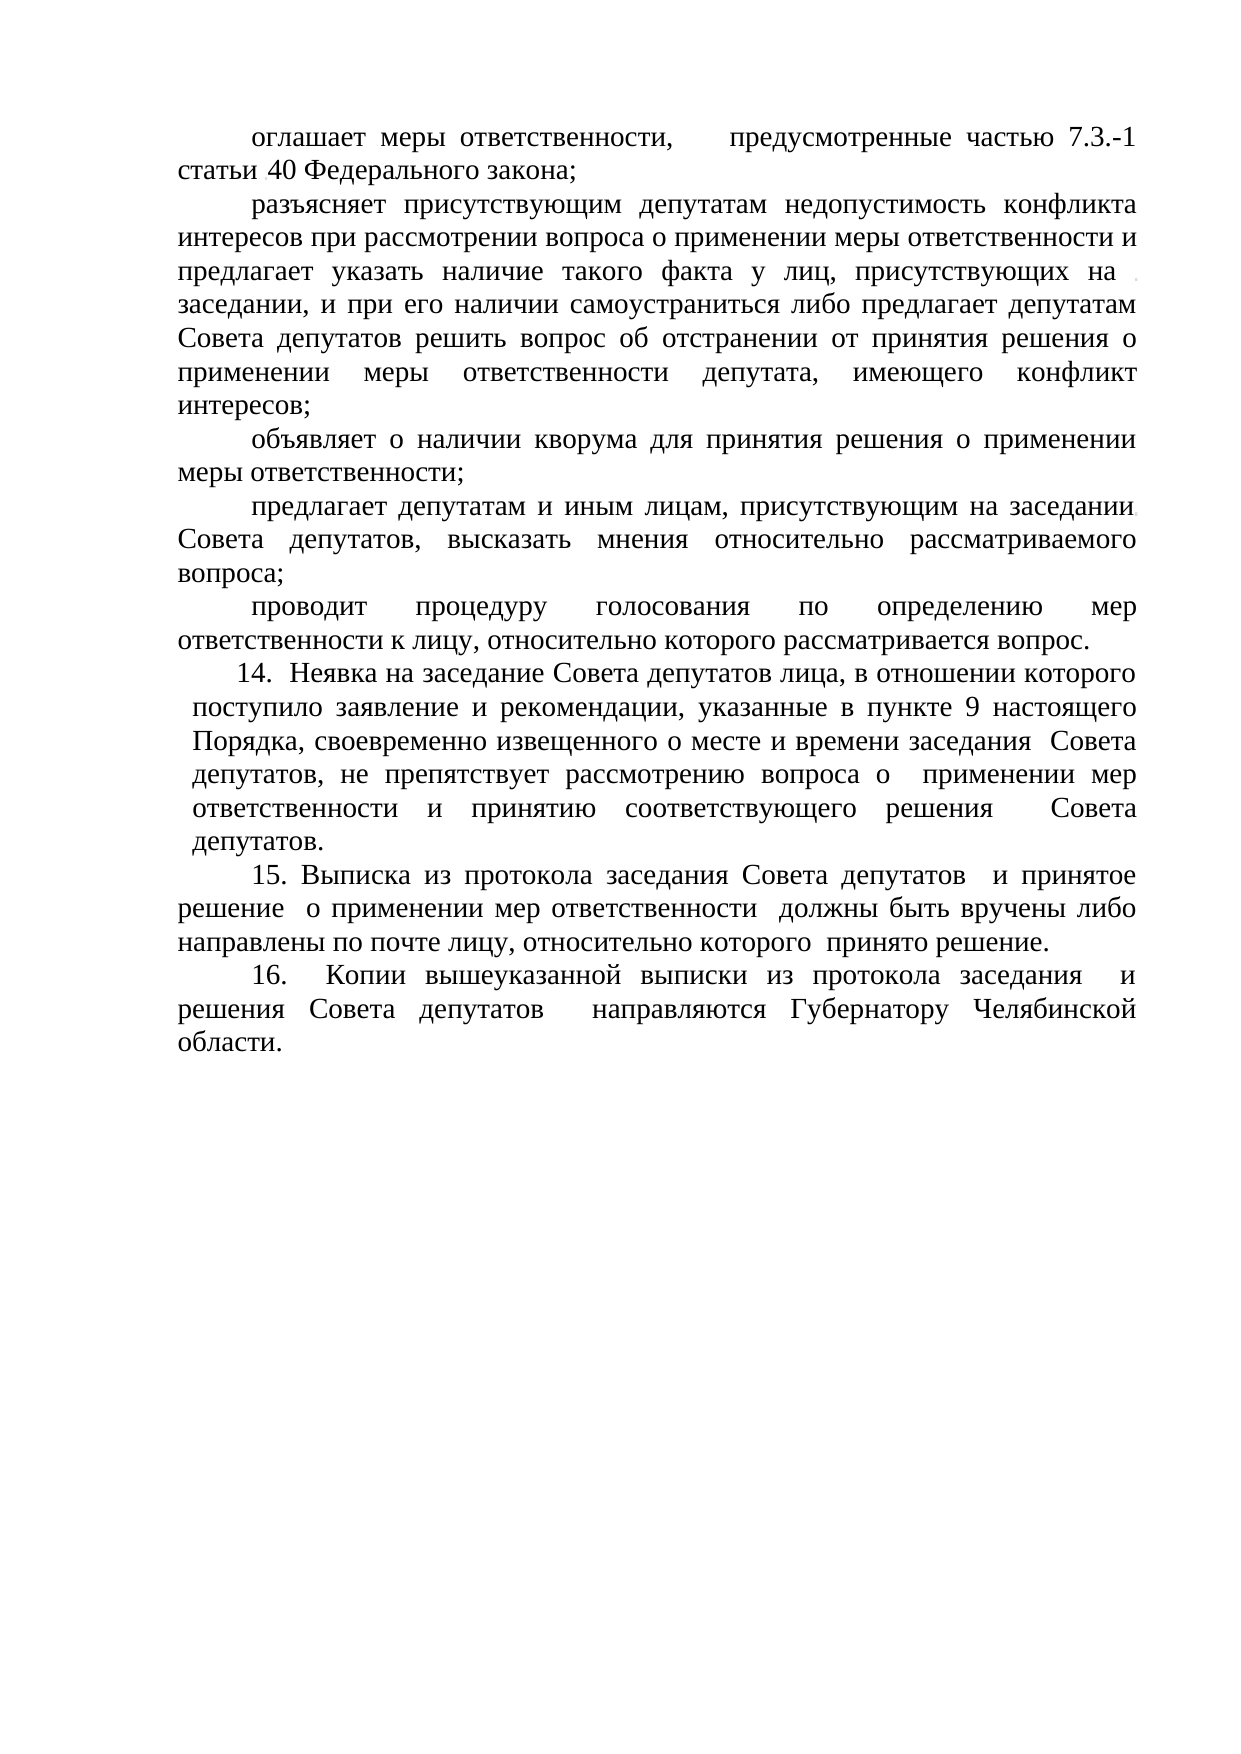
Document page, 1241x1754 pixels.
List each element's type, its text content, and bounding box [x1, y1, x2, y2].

text разъясняет присутствующим депутатам недопустимость конфликта интересов при рассмотрении вопроса о применении меры ответственности и предлагает указать наличие такого факта у лиц, присутствующих на заседании, и при его наличии самоустраниться либо предлагает депутатам Совета депутатов решить вопрос об отстранении от принятия решения о применении меры ответственности депутата, имеющего конфликт интересов; [177, 186, 1138, 421]
text проводит процедуру голосования по определению мер ответственности к лицу, относительно которого рассматривается вопрос. [177, 588, 1138, 656]
list 14. Неявка на заседание Совета депутатов лица, в отношении которого поступило заявление и рекомендации, указанные в пункте 9 настоящего Порядка, своевременно извещенного о месте и времени заседания Совета депутатов, не препятствует рассмотрению вопроса о применении мер ответственности и принятию соответствующего решения Совета депутатов. [192, 656, 1138, 857]
text 16. Копии вышеуказанной выписки из протокола заседания и решения Совета депутатов направляются Губернатору Челябинской области. [177, 957, 1137, 1058]
text 15. Выписка из протокола заседания Совета депутатов и принятое решение о применении мер ответственности должны быть вручены либо направлены по почте лицу, относительно которого принято решение. [177, 857, 1137, 957]
text объявляет о наличии кворума для принятия решения о применении меры ответственности; [177, 421, 1138, 488]
text оглашает меры ответственности, предусмотренные частью 7.3.-1 статьи 40 Федерального закона; [177, 119, 1138, 186]
text предлагает депутатам и иным лицам, присутствующим на заседанииСовета депутатов, высказать мнения относительно рассматриваемого вопроса; [177, 488, 1138, 588]
